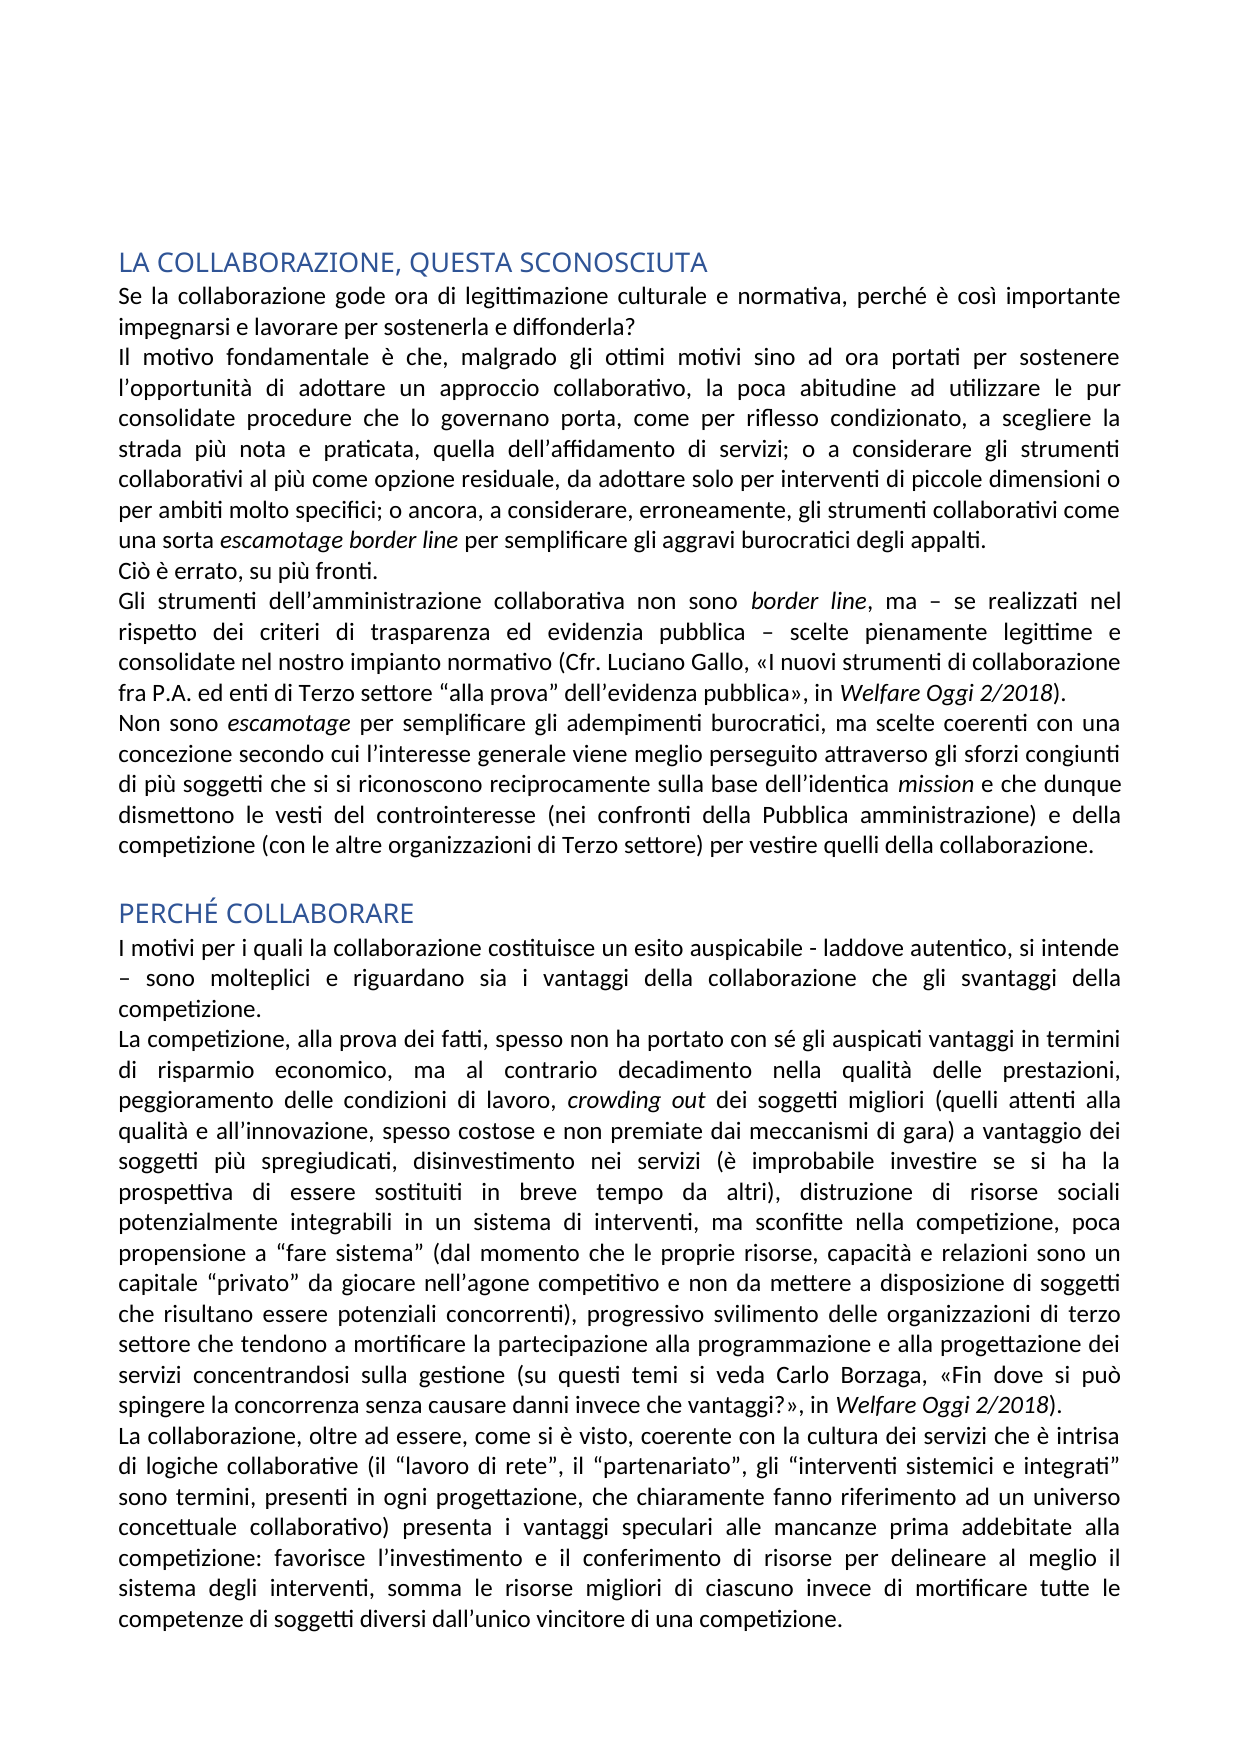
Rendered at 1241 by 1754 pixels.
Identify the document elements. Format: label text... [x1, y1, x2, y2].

text Se la collaborazione gode ora di legittimazione culturale e normativa, perché è così importante impegnarsi e lavorare per sostenerla e diffonderla? [118, 280, 1122, 341]
text Ciò è errato, su più fronti. [118, 555, 1122, 585]
text Non sono escamotage per semplificare gli adempimenti burocratici, ma scelte coerenti con una concezione secondo cui l’interesse generale viene meglio perseguito attraverso gli sforzi congiunti di più soggetti che si si riconoscono reciprocamente sulla base dell’identica mission e che dunque dismettono le vesti del controinteresse (nei confronti della Pubblica amministrazione) e della competizione (con le altre organizzazioni di Terzo settore) per vestire quelli della collaborazione. [118, 707, 1122, 860]
text La collaborazione, oltre ad essere, come si è visto, coerente con la cultura dei servizi che è intrisa di logiche collaborative (il “lavoro di rete”, il “partenariato”, gli “interventi sistemici e integrati” sono termini, presenti in ogni progettazione, che chiaramente fanno riferimento ad un universo concettuale collaborativo) presenta i vantaggi speculari alle mancanze prima addebitate alla competizione: favorisce l’investimento e il conferimento di risorse per delineare al meglio il sistema degli interventi, somma le risorse migliori di ciascuno invece di mortificare tutte le competenze di soggetti diversi dall’unico vincitore di una competizione. [118, 1420, 1122, 1634]
text Il motivo fondamentale è che, malgrado gli ottimi motivi sino ad ora portati per sostenere l’opportunità di adottare un approccio collaborativo, la poca abitudine ad utilizzare le pur consolidate procedure che lo governano porta, come per riflesso condizionato, a scegliere la strada più nota e praticata, quella dell’affidamento di servizi; o a considerare gli strumenti collaborativi al più come opzione residuale, da adottare solo per interventi di piccole dimensioni o per ambiti molto specifici; o ancora, a considerare, erroneamente, gli strumenti collaborativi come una sorta escamotage border line per semplificare gli aggravi burocratici degli appalti. [118, 341, 1122, 555]
text La competizione, alla prova dei fatti, spesso non ha portato con sé gli auspicati vantaggi in termini di risparmio economico, ma al contrario decadimento nella qualità delle prestazioni, peggioramento delle condizioni di lavoro, crowding out dei soggetti migliori (quelli attenti alla qualità e all’innovazione, spesso costose e non premiate dai meccanismi di gara) a vantaggio dei soggetti più spregiudicati, disinvestimento nei servizi (è improbabile investire se si ha la prospettiva di essere sostituiti in breve tempo da altri), distruzione di risorse sociali potenzialmente integrabili in un sistema di interventi, ma sconfitte nella competizione, poca propensione a “fare sistema” (dal momento che le proprie risorse, capacità e relazioni sono un capitale “privato” da giocare nell’agone competitivo e non da mettere a disposizione di soggetti che risultano essere potenziali concorrenti), progressivo svilimento delle organizzazioni di terzo settore che tendono a mortificare la partecipazione alla programmazione e alla progettazione dei servizi concentrandosi sulla gestione (su questi temi si veda Carlo Borzaga, «Fin dove si può spingere la concorrenza senza causare danni invece che vantaggi?», in Welfare Oggi 2/2018). [118, 1023, 1122, 1420]
text I motivi per i quali la collaborazione costituisce un esito auspicabile - laddove autentico, si intende – sono molteplici e riguardano sia i vantaggi della collaborazione che gli svantaggi della competizione. [118, 932, 1122, 1023]
text Gli strumenti dell’amministrazione collaborativa non sono border line, ma – se realizzati nel rispetto dei criteri di trasparenza ed evidenzia pubblica – scelte pienamente legittime e consolidate nel nostro impianto normativo (Cfr. Luciano Gallo, «I nuovi strumenti di collaborazione fra P.A. ed enti di Terzo settore “alla prova” dell’evidenza pubblica», in Welfare Oggi 2/2018). [118, 585, 1122, 707]
subtitle LA COLLABORAZIONE, QUESTA SCONOSCIUTA [118, 243, 1122, 280]
subtitle PERCHÉ COLLABORARE [118, 895, 1122, 932]
